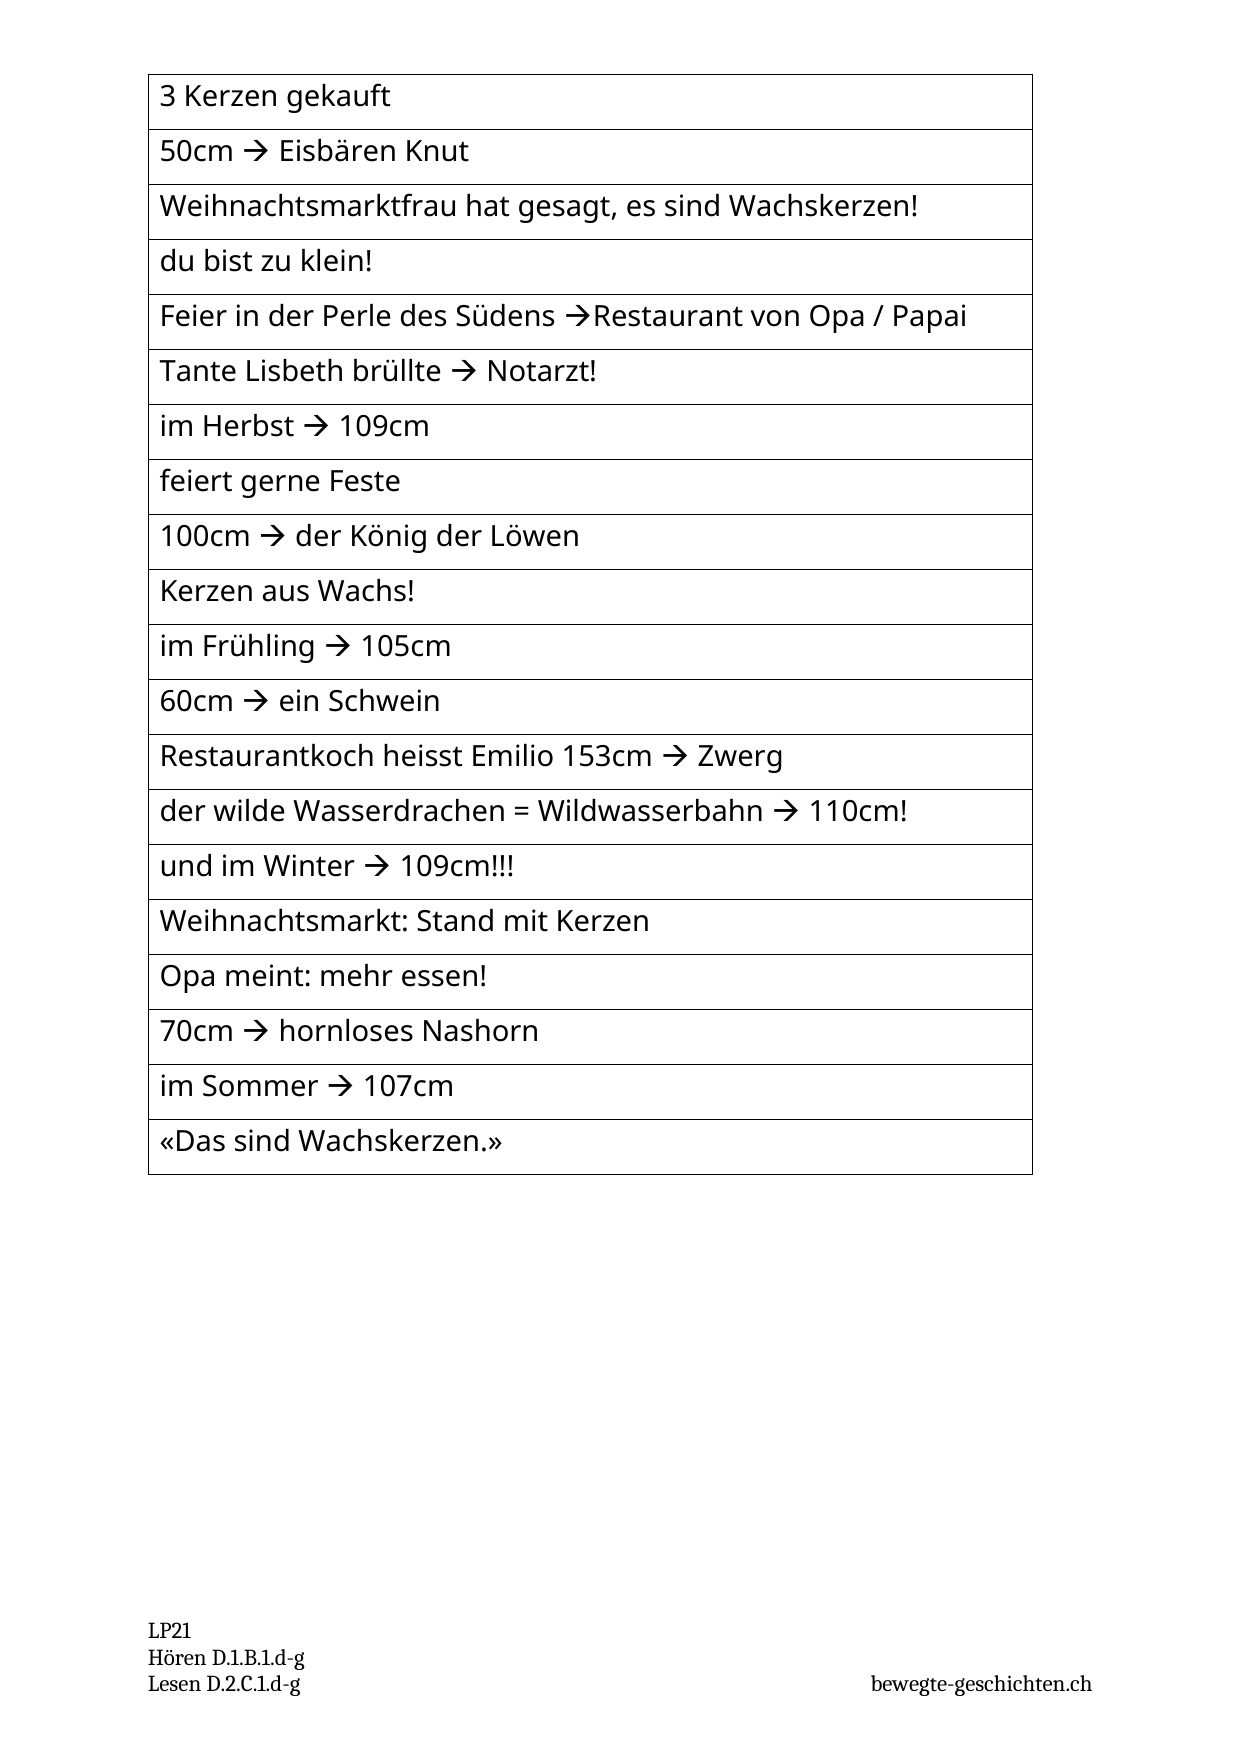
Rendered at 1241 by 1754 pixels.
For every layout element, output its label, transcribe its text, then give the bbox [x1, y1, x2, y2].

table_cell im Sommer 107cm [149, 1065, 1032, 1119]
table_cell Kerzen aus Wachs! [149, 570, 1032, 624]
table_cell im Frühling 105cm [149, 625, 1032, 679]
table_cell 70cm hornloses Nashorn [149, 1010, 1032, 1064]
table_cell 100cm der König der Löwen [149, 515, 1032, 569]
table_cell 60cm ein Schwein [149, 680, 1032, 734]
table_cell Restaurantkoch heisst Emilio 153cm Zwerg [149, 735, 1032, 789]
table_cell feiert gerne Feste [149, 460, 1032, 514]
table_cell und im Winter 109cm!!! [149, 845, 1032, 899]
table_cell im Herbst 109cm [149, 405, 1032, 459]
table_cell «Das sind Wachskerzen.» [149, 1120, 1032, 1174]
table_cell Tante Lisbeth brüllte Notarzt! [149, 350, 1032, 404]
table_cell Feier in der Perle des Südens Restaurant von Opa / Papai [149, 295, 1032, 349]
table_cell 50cm Eisbären Knut [149, 130, 1032, 184]
table_cell Weihnachtsmarktfrau hat gesagt, es sind Wachskerzen! [149, 185, 1032, 239]
table_cell Opa meint: mehr essen! [149, 955, 1032, 1009]
table_cell 3 Kerzen gekauft [149, 75, 1032, 129]
table_cell der wilde Wasserdrachen = Wildwasserbahn 110cm! [149, 790, 1032, 844]
table_cell du bist zu klein! [149, 240, 1032, 294]
table_cell Weihnachtsmarkt: Stand mit Kerzen [149, 900, 1032, 954]
